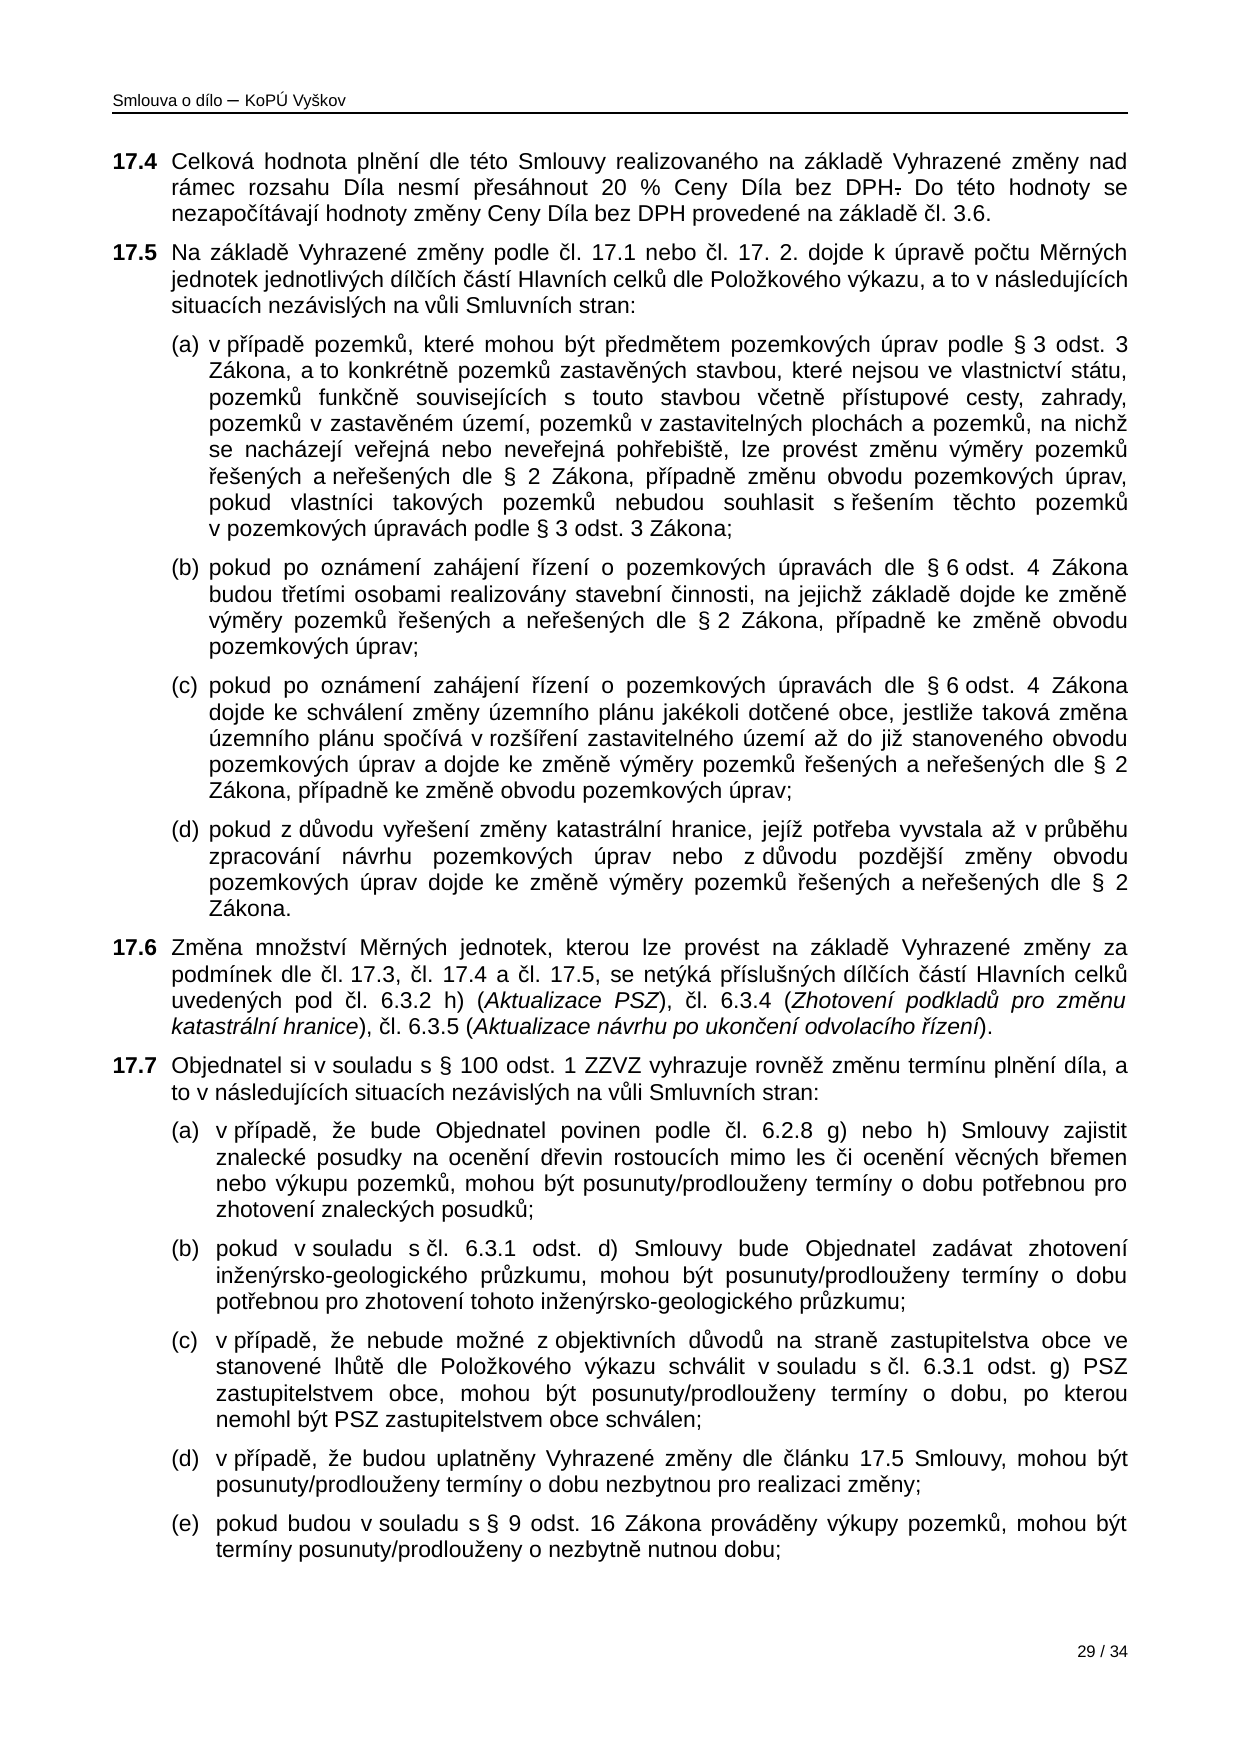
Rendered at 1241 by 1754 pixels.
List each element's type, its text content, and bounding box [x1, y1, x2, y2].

list pokud po oznámení zahájení řízení o pozemkových úpravách dle § 6 odst. 4 Zákona budou třetími osobami realizovány stavební činnosti, na jejichž základě dojde ke změně výměry pozemků řešených a neřešených dle § 2 Zákona, případně ke změně obvodu pozemkových úprav; [171, 554, 1128, 659]
list v případě pozemků, které mohou být předmětem pozemkových úprav podle § 3 odst. 3 Zákona, a to konkrétně pozemků zastavěných stavbou, které nejsou ve vlastnictví státu, pozemků funkčně souvisejících s touto stavbou včetně přístupové cesty, zahrady, pozemků v zastavěném území, pozemků v zastavitelných plochách a pozemků, na nichž se nacházejí veřejná nebo neveřejná pohřebiště, lze provést změnu výměry pozemků řešených a neřešených dle § 2 Zákona, případně změnu obvodu pozemkových úprav, pokud vlastníci takových pozemků nebudou souhlasit s řešením těchto pozemků v pozemkových úpravách podle § 3 odst. 3 Zákona; [171, 331, 1128, 542]
list v případě, že nebude možné z objektivních důvodů na straně zastupitelstva obce ve stanovené lhůtě dle Položkového výkazu schválit v souladu s čl. 6.3.1 odst. g) PSZ zastupitelstvem obce, mohou být posunuty/prodlouženy termíny o dobu, po kterou nemohl být PSZ zastupitelstvem obce schválen; [171, 1327, 1128, 1432]
list pokud z důvodu vyřešení změny katastrální hranice, jejíž potřeba vyvstala až v průběhu zpracování návrhu pozemkových úprav nebo z důvodu pozdější změny obvodu pozemkových úprav dojde ke změně výměry pozemků řešených a neřešených dle § 2 Zákona. [171, 816, 1128, 922]
text Na základě Vyhrazené změny podle čl. 17.1 nebo čl. 17. 2. dojde k úpravě počtu Měrných jednotek jednotlivých dílčích částí Hlavních celků dle Položkového výkazu, a to v následujících situacích nezávislých na vůli Smluvních stran: [112, 239, 1128, 318]
text Změna množství Měrných jednotek, kterou lze provést na základě Vyhrazené změny za podmínek dle čl. 17.3, čl. 17.4 a čl. 17.5, se netýká příslušných dílčích částí Hlavních celků uvedených pod čl. 6.3.2 h) (Aktualizace PSZ), čl. 6.3.4 (Zhotovení podkladů pro změnu katastrální hranice), čl. 6.3.5 (Aktualizace návrhu po ukončení odvolacího řízení). [112, 934, 1128, 1040]
text Objednatel si v souladu s § 100 odst. 1 ZZVZ vyhrazuje rovněž změnu termínu plnění díla, a to v následujících situacích nezávislých na vůli Smluvních stran: [112, 1052, 1128, 1105]
list pokud v souladu s čl. 6.3.1 odst. d) Smlouvy bude Objednatel zadávat zhotovení inženýrsko-geologického průzkumu, mohou být posunuty/prodlouženy termíny o dobu potřebnou pro zhotovení tohoto inženýrsko-geologického průzkumu; [171, 1235, 1128, 1314]
list pokud po oznámení zahájení řízení o pozemkových úpravách dle § 6 odst. 4 Zákona dojde ke schválení změny územního plánu jakékoli dotčené obce, jestliže taková změna územního plánu spočívá v rozšíření zastavitelného území až do již stanoveného obvodu pozemkových úprav a dojde ke změně výměry pozemků řešených a neřešených dle § 2 Zákona, případně ke změně obvodu pozemkových úprav; [171, 672, 1128, 804]
list v případě, že budou uplatněny Vyhrazené změny dle článku 17.5 Smlouvy, mohou být posunuty/prodlouženy termíny o dobu nezbytnou pro realizaci změny; [171, 1445, 1128, 1497]
list pokud budou v souladu s § 9 odst. 16 Zákona prováděny výkupy pozemků, mohou být termíny posunuty/prodlouženy o nezbytně nutnou dobu; [171, 1510, 1128, 1563]
list v případě, že bude Objednatel povinen podle čl. 6.2.8 g) nebo h) Smlouvy zajistit znalecké posudky na ocenění dřevin rostoucích mimo les či ocenění věcných břemen nebo výkupu pozemků, mohou být posunuty/prodlouženy termíny o dobu potřebnou pro zhotovení znaleckých posudků; [171, 1117, 1128, 1223]
text Celková hodnota plnění dle této Smlouvy realizovaného na základě Vyhrazené změny nad rámec rozsahu Díla nesmí přesáhnout 20 % Ceny Díla bez DPH. Do této hodnoty se nezapočítávají hodnoty změny Ceny Díla bez DPH provedené na základě čl. 3.6. [112, 148, 1128, 227]
